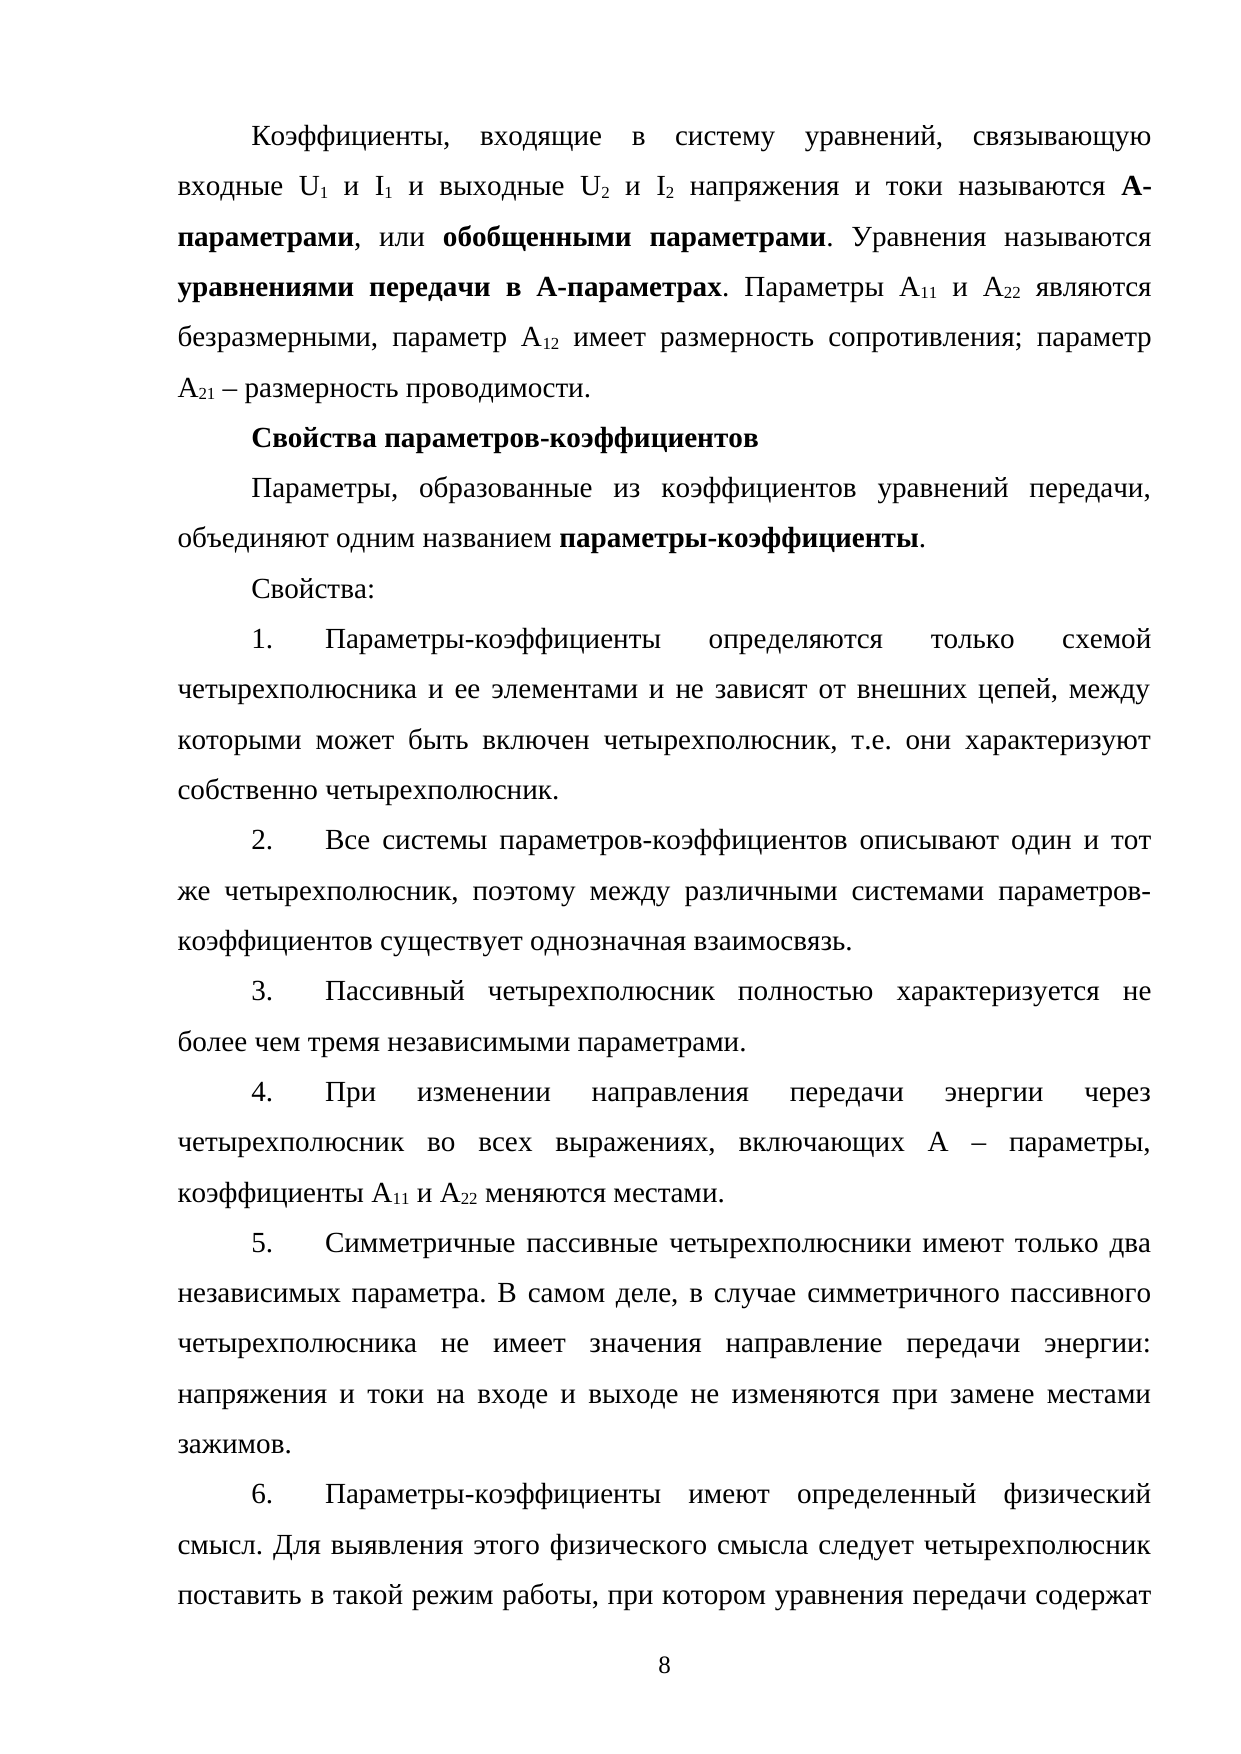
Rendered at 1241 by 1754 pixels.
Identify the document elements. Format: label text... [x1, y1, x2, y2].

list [177, 1477, 1152, 1611]
text Свойства параметров-коэффициентов [177, 420, 1152, 453]
text Параметры, образованные из коэффициентов уравнений передачи, объединяют одним названием параметры-коэффициенты. [177, 470, 1152, 554]
list Пассивный четырехполюсник полностью характеризуется не более чем тремя независимыми параметрами. [177, 973, 1152, 1057]
text Коэффициенты, входящие в систему уравнений, связывающую входные U1 и I1 и выходные U2 и I2 напряжения и токи называются А-параметрами, или обобщенными параметрами. Уравнения называются уравнениями передачи в А-параметрах. Параметры А11 и А22 являются безразмерными, параметр А12 имеет размерность сопротивления; параметр А21 – размерность проводимости. [177, 118, 1152, 403]
list Параметры-коэффициенты определяются только схемой четырехполюсника и ее элементами и не зависят от внешних цепей, между которыми может быть включен четырехполюсник, т.е. они характеризуют собственно четырехполюсник. [177, 621, 1152, 806]
list Все системы параметров-коэффициентов описывают один и тот же четырехполюсник, поэтому между различными системами параметров-коэффициентов существует однозначная взаимосвязь. [177, 822, 1152, 957]
list Симметричные пассивные четырехполюсники имеют только два независимых параметра. В самом деле, в случае симметричного пассивного четырехполюсника не имеет значения направление передачи энергии: напряжения и токи на входе и выходе не изменяются при замене местами зажимов. [177, 1225, 1152, 1460]
list При изменении направления передачи энергии через четырехполюсник во всех выражениях, включающих А – параметры, коэффициенты А11 и А22 меняются местами. [177, 1074, 1152, 1208]
text Свойства: [177, 571, 1152, 604]
